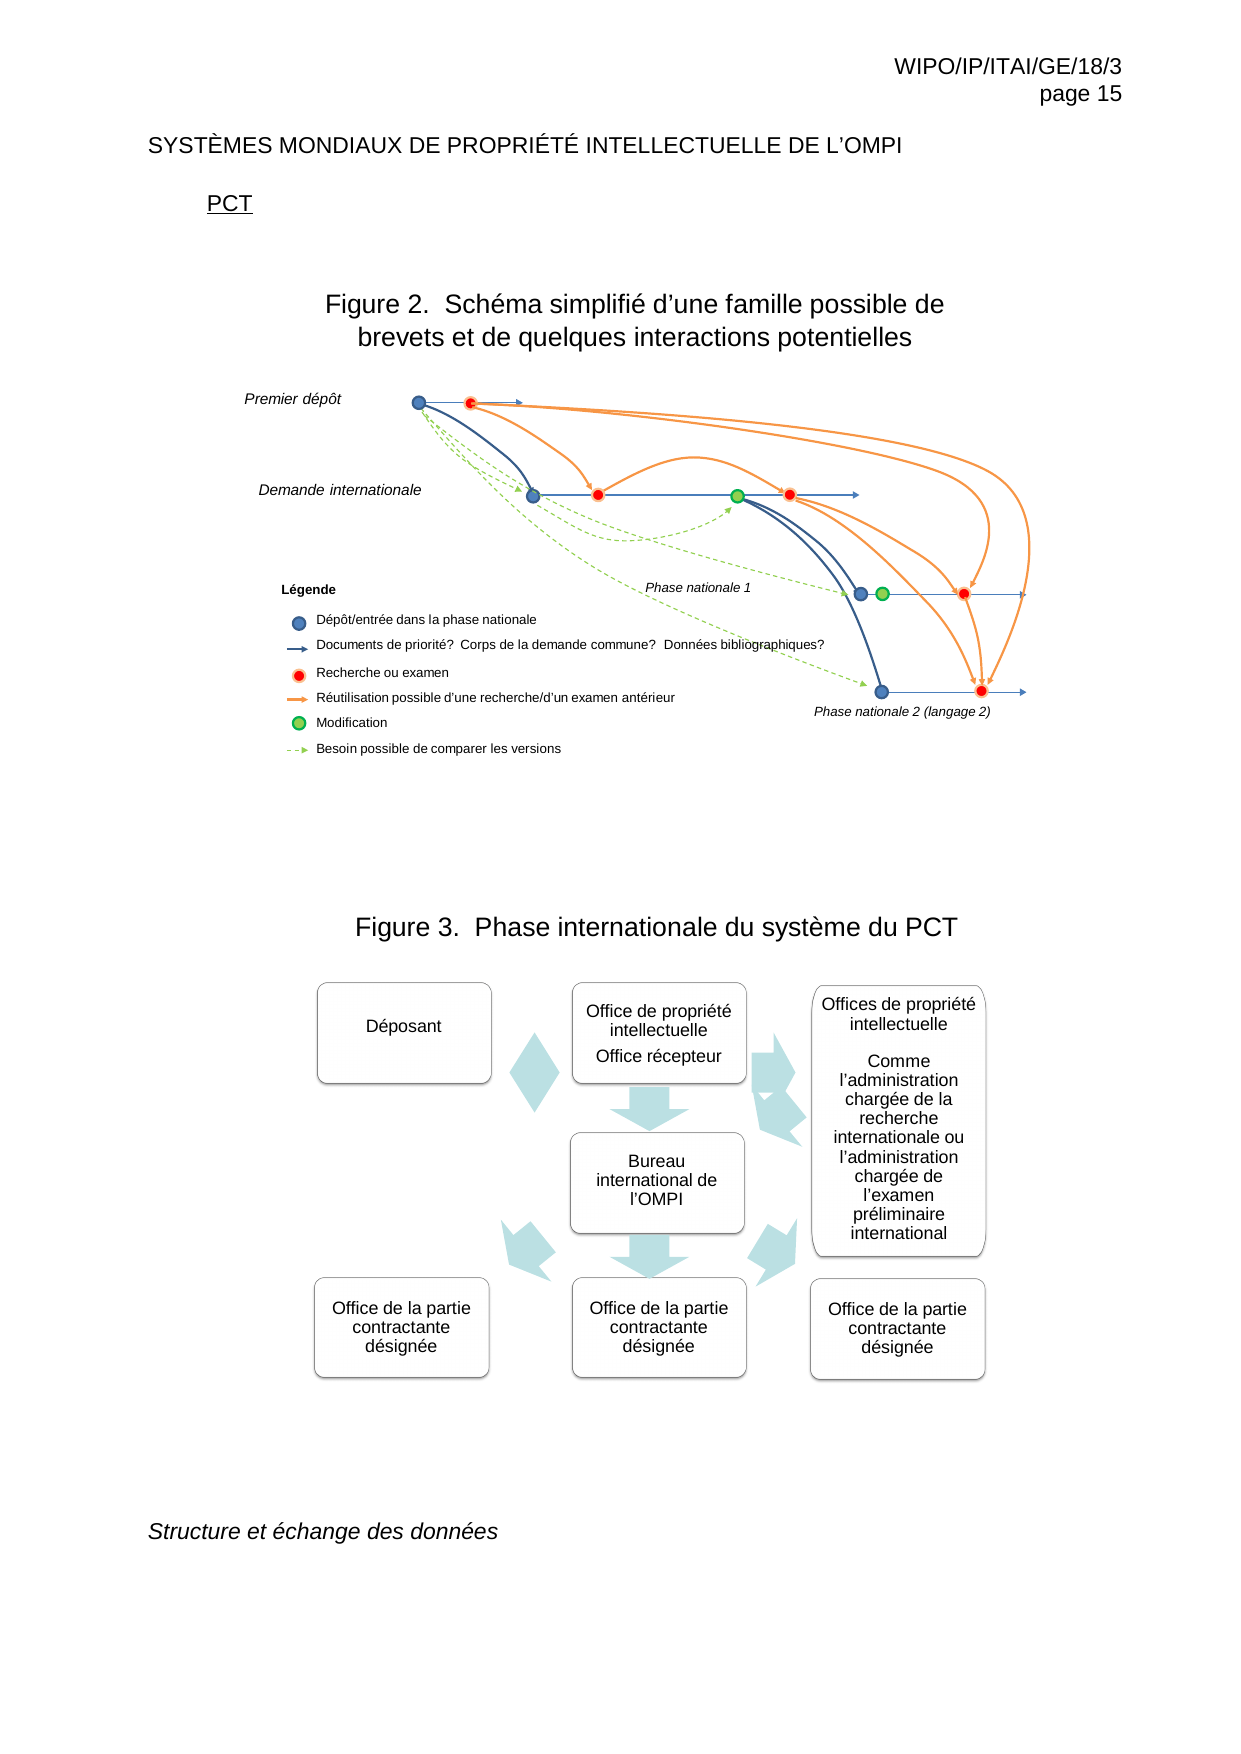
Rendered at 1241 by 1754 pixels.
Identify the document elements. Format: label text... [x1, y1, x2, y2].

subtitle Systèmes mondiaux de propriété intellectuelle de l’OMPI [148, 132, 1122, 158]
subtitle PCT [148, 190, 1122, 216]
subtitle Structure et échange des données [148, 1518, 1122, 1544]
